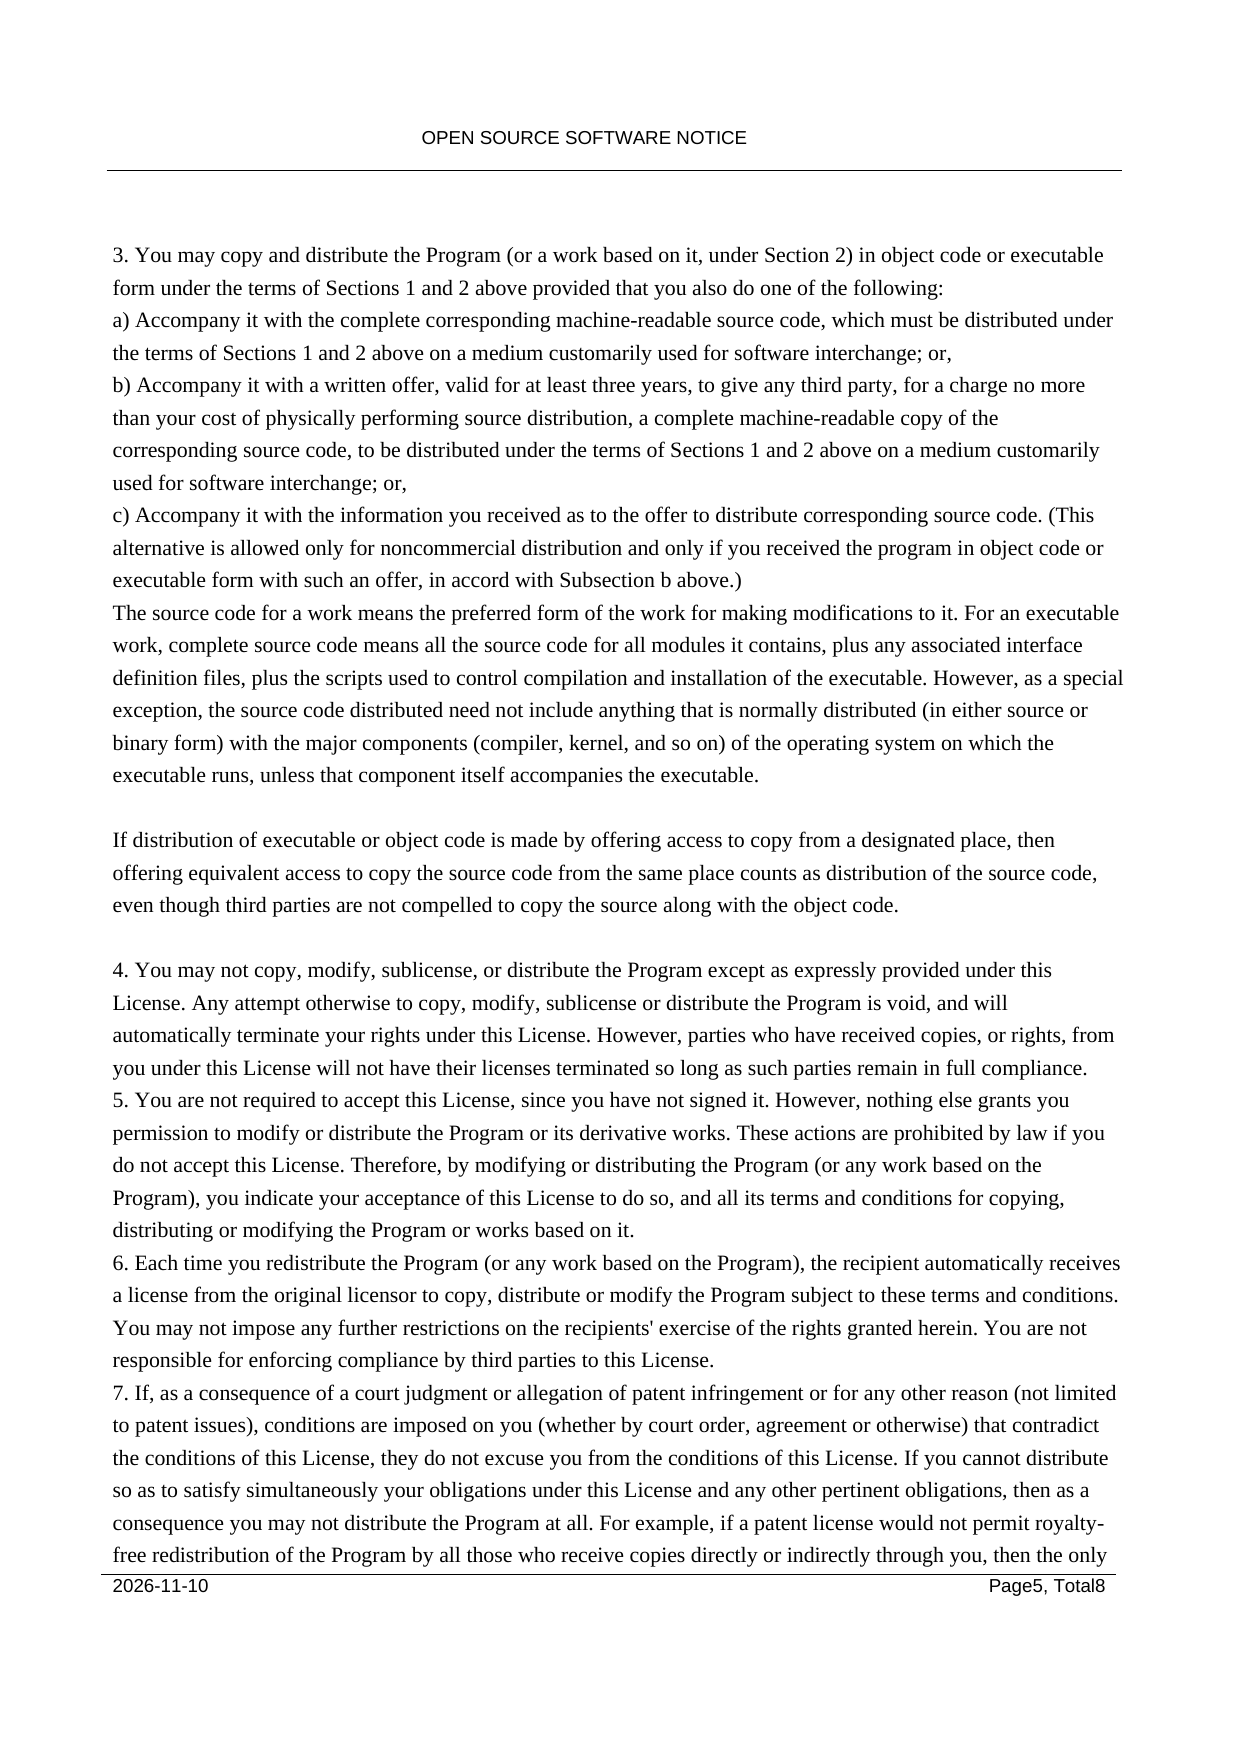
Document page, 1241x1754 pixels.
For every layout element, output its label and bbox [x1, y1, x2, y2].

text [112, 206, 1128, 1571]
